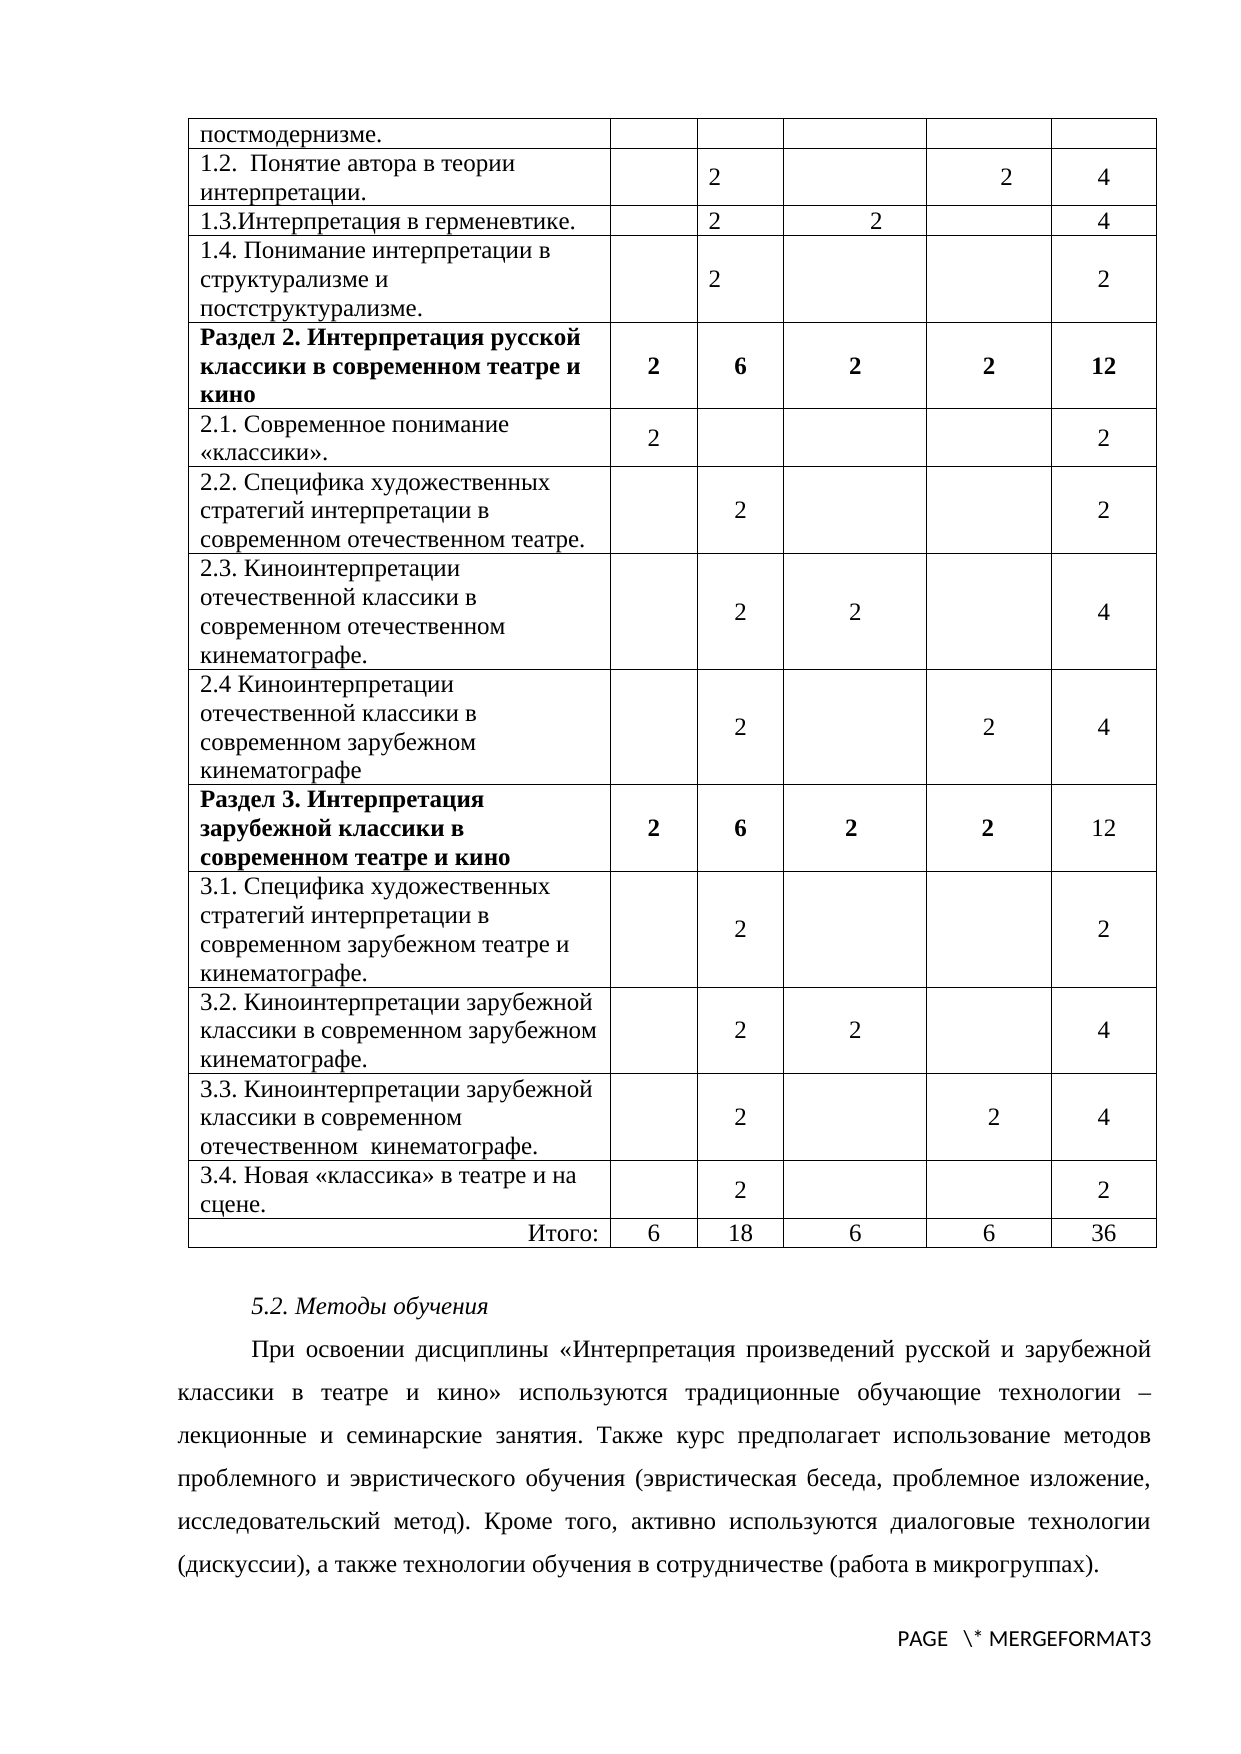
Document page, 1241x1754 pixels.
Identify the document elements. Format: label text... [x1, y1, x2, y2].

table_cell 2 [698, 670, 783, 784]
table_cell 1.4. Понимание интерпретации в структурализме и постструктурализме. [189, 236, 610, 321]
table_cell 2 [1052, 409, 1156, 466]
table_cell [927, 236, 1051, 321]
table_cell [927, 467, 1051, 553]
table_cell [611, 1074, 697, 1160]
table_cell 2 [1052, 236, 1156, 321]
table_cell 3.4. Новая «классика» в театре и на сцене. [189, 1161, 610, 1218]
table_cell [611, 149, 697, 205]
table_cell 2 [698, 872, 783, 986]
table_cell 2 [611, 409, 697, 466]
table_cell [784, 872, 926, 986]
table_cell 2 [698, 988, 783, 1073]
table_cell 2.3. Киноинтерпретации отечественной классики в современном отечественном кинематографе. [189, 554, 610, 668]
table_cell 6 [698, 785, 783, 871]
table_cell [927, 206, 1051, 235]
table_cell 36 [1052, 1219, 1156, 1247]
text При освоении дисциплины «Интерпретация произведений русской и зарубежной классики в театре и кино» используются традиционные обучающие технологии – лекционные и семинарские занятия. Также курс предполагает использование методов проблемного и эвристического обучения (эвристическая беседа, проблемное изложение, исследовательский метод). Кроме того, активно используются диалоговые технологии (дискуссии), а также технологии обучения в сотрудничестве (работа в микрогруппах). [177, 1334, 1152, 1578]
table_cell [927, 1161, 1051, 1218]
table_cell [784, 119, 926, 147]
table_cell [927, 409, 1051, 466]
table_cell [611, 670, 697, 784]
table_cell 2 [611, 785, 697, 871]
table_cell 2 [1052, 1161, 1156, 1218]
table_cell 3.2. Киноинтерпретации зарубежной классики в современном зарубежном кинематографе. [189, 988, 610, 1073]
table_cell 2 [698, 1161, 783, 1218]
table_cell 4 [1052, 670, 1156, 784]
table_cell [611, 872, 697, 986]
table_cell 2 [1052, 119, 1156, 147]
table_cell 2 [784, 988, 926, 1073]
table_cell 4 [1052, 988, 1156, 1073]
table_cell 18 [698, 1219, 783, 1247]
table_cell [784, 1161, 926, 1218]
table_cell 2 [698, 467, 783, 553]
table_cell [784, 670, 926, 784]
table_cell Раздел 2. Интерпретация русской классики в современном театре и кино [189, 323, 610, 408]
table_cell 2 [927, 149, 1051, 205]
table_cell [611, 988, 697, 1073]
table_cell 4 [1052, 554, 1156, 668]
table_cell 2 [698, 236, 783, 321]
table_cell [927, 119, 1051, 147]
table_cell 2 [927, 785, 1051, 871]
table_cell 2 [927, 1074, 1051, 1160]
table_cell 2 [784, 206, 926, 235]
table_cell [611, 467, 697, 553]
table_cell [784, 409, 926, 466]
table_cell [698, 119, 783, 147]
table_cell 6 [784, 1219, 926, 1247]
table_cell [927, 554, 1051, 668]
table_cell 2 [698, 554, 783, 668]
table_cell Раздел 3. Интерпретация зарубежной классики в современном театре и кино [189, 785, 610, 871]
table_cell [784, 236, 926, 321]
table_cell 2 [784, 785, 926, 871]
table_cell [784, 467, 926, 553]
table_cell [784, 1074, 926, 1160]
table_cell 2.4 Киноинтерпретации отечественной классики в современном зарубежном кинематографе [189, 670, 610, 784]
table_cell 12 [1052, 323, 1156, 408]
table_cell 2 [1052, 467, 1156, 553]
table_cell 3.1. Специфика художественных стратегий интерпретации в современном зарубежном театре и кинематографе. [189, 872, 610, 986]
table_cell 12 [1052, 785, 1156, 871]
table_cell [611, 206, 697, 235]
table_cell 4 [1052, 206, 1156, 235]
table_cell 6 [611, 1219, 697, 1247]
table_cell 1.2. Понятие автора в теории интерпретации. [189, 149, 610, 205]
table_cell 4 [1052, 149, 1156, 205]
table_cell 2 [611, 119, 697, 147]
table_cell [189, 119, 610, 147]
text 5.2. Методы обучения [177, 1291, 1152, 1319]
table_cell 4 [1052, 1074, 1156, 1160]
table_cell 3.3. Киноинтерпретации зарубежной классики в современном отечественном кинематографе. [189, 1074, 610, 1160]
table_cell 2 [927, 323, 1051, 408]
table_cell 2 [1052, 872, 1156, 986]
table_cell 2 [927, 670, 1051, 784]
table_cell [784, 149, 926, 205]
table_cell [698, 409, 783, 466]
table_cell 1.3.Интерпретация в герменевтике. [189, 206, 610, 235]
table_cell [611, 554, 697, 668]
table_cell Итого: [189, 1219, 610, 1247]
table_cell 2 [784, 554, 926, 668]
table_cell [927, 988, 1051, 1073]
table_cell 6 [927, 1219, 1051, 1247]
table_cell [611, 236, 697, 321]
table_cell 2.1. Современное понимание «классики». [189, 409, 610, 466]
table_cell 6 [698, 323, 783, 408]
table_cell 2 [698, 1074, 783, 1160]
table_cell 2 [784, 323, 926, 408]
table_cell 2.2. Специфика художественных стратегий интерпретации в современном отечественном театре. [189, 467, 610, 553]
table_cell 2 [611, 323, 697, 408]
table_cell [927, 872, 1051, 986]
table_cell 2 [698, 206, 783, 235]
table_cell [611, 1161, 697, 1218]
table_cell 2 [698, 149, 783, 205]
